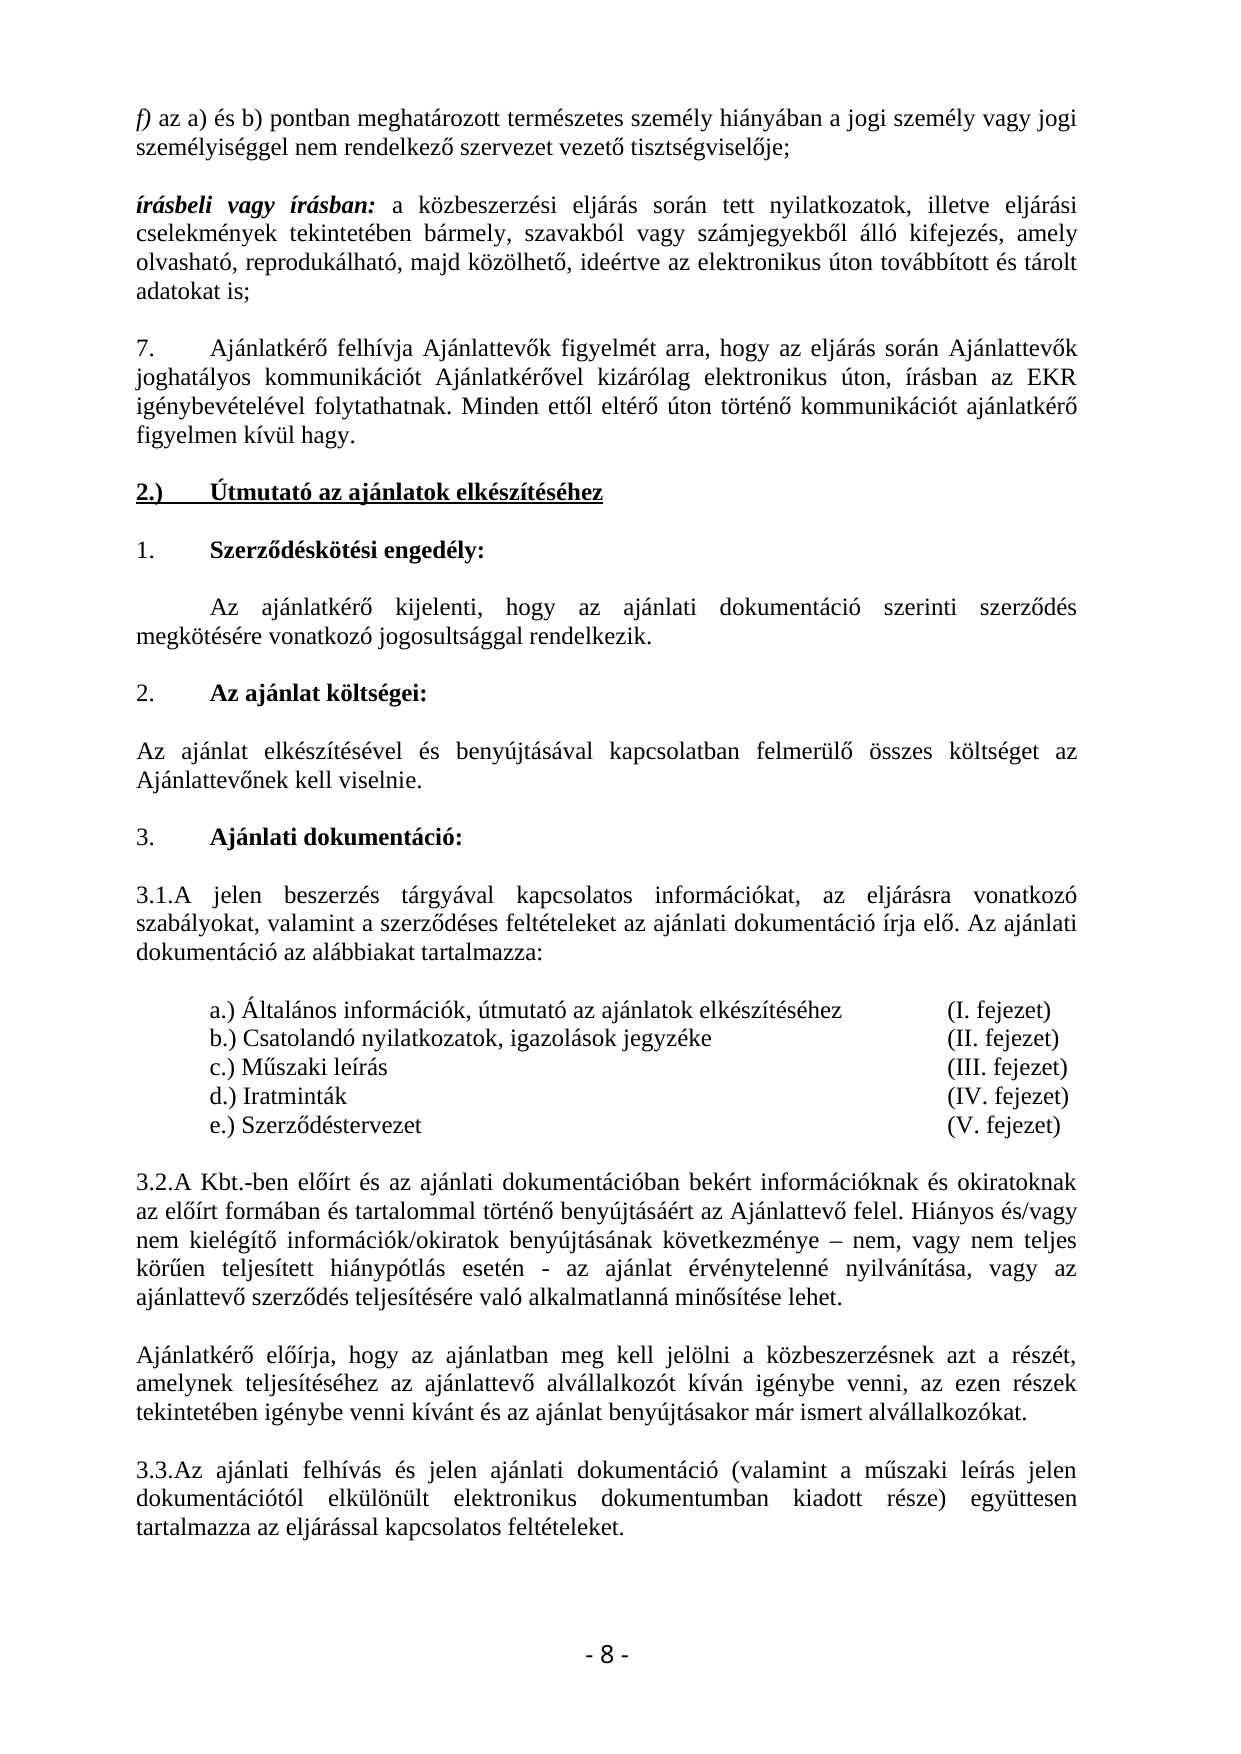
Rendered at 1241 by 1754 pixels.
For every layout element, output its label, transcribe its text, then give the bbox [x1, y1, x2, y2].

text 2. Az ajánlat költségei: [136, 678, 1078, 707]
text a.) Általános információk, útmutató az ajánlatok elkészítéséhez (I. fejezet) [136, 995, 1078, 1023]
list Ajánlatkérő előírja, hogy az ajánlatban meg kell jelölni a közbeszerzésnek azt a részét, amelynek teljesítéséhez az ajánlattevő alvállalkozót kíván igénybe venni, az ezen részek tekintetében igénybe venni kívánt és az ajánlat benyújtásakor már ismert alvállalkozókat. [136, 1340, 1078, 1426]
text 2.) Útmutató az ajánlatok elkészítéséhez [136, 477, 1078, 506]
text 7. Ajánlatkérő felhívja Ajánlattevők figyelmét arra, hogy az eljárás során Ajánlattevők joghatályos kommunikációt Ajánlatkérővel kizárólag elektronikus úton, írásban az EKR igénybevételével folytathatnak. Minden ettől eltérő úton történő kommunikációt ajánlatkérő figyelmen kívül hagy. [136, 333, 1078, 448]
text 3. Ajánlati dokumentáció: [136, 822, 1078, 851]
text e.) Szerződéstervezet (V. fejezet) [136, 1110, 1078, 1138]
text f) az a) és b) pontban meghatározott természetes személy hiányában a jogi személy vagy jogi személyiséggel nem rendelkező szervezet vezető tisztségviselője; [136, 103, 1078, 161]
text c.) Műszaki leírás (III. fejezet) [136, 1052, 1078, 1081]
list 3.3. Az ajánlati felhívás és jelen ajánlati dokumentáció (valamint a műszaki leírás jelen dokumentációtól elkülönült elektronikus dokumentumban kiadott része) együttesen tartalmazza az eljárással kapcsolatos feltételeket. [136, 1455, 1078, 1541]
text Az ajánlat elkészítésével és benyújtásával kapcsolatban felmerülő összes költséget az Ajánlattevőnek kell viselnie. [136, 736, 1078, 793]
list 3.2. A Kbt.-ben előírt és az ajánlati dokumentációban bekért információknak és okiratoknak az előírt formában és tartalommal történő benyújtásáért az Ajánlattevő felel. Hiányos és/vagy nem kielégítő információk/okiratok benyújtásának következménye – nem, vagy nem teljes körűen teljesített hiánypótlás esetén - az ajánlat érvénytelenné nyilvánítása, vagy az ajánlattevő szerződés teljesítésére való alkalmatlanná minősítése lehet. [136, 1167, 1078, 1311]
text Az ajánlatkérő kijelenti, hogy az ajánlati dokumentáció szerinti szerződés megkötésére vonatkozó jogosultsággal rendelkezik. [136, 592, 1078, 650]
text b.) Csatolandó nyilatkozatok, igazolások jegyzéke (II. fejezet) [136, 1023, 1078, 1052]
text írásbeli vagy írásban: a közbeszerzési eljárás során tett nyilatkozatok, illetve eljárási cselekmények tekintetében bármely, szavakból vagy számjegyekből álló kifejezés, amely olvasható, reprodukálható, majd közölhető, ideértve az elektronikus úton továbbított és tárolt adatokat is; [136, 190, 1078, 305]
text 1. Szerződéskötési engedély: [136, 535, 1078, 563]
list 3.1. A jelen beszerzés tárgyával kapcsolatos információkat, az eljárásra vonatkozó szabályokat, valamint a szerződéses feltételeket az ajánlati dokumentáció írja elő. Az ajánlati dokumentáció az alábbiakat tartalmazza: [136, 880, 1078, 966]
text d.) Iratminták (IV. fejezet) [136, 1081, 1078, 1110]
